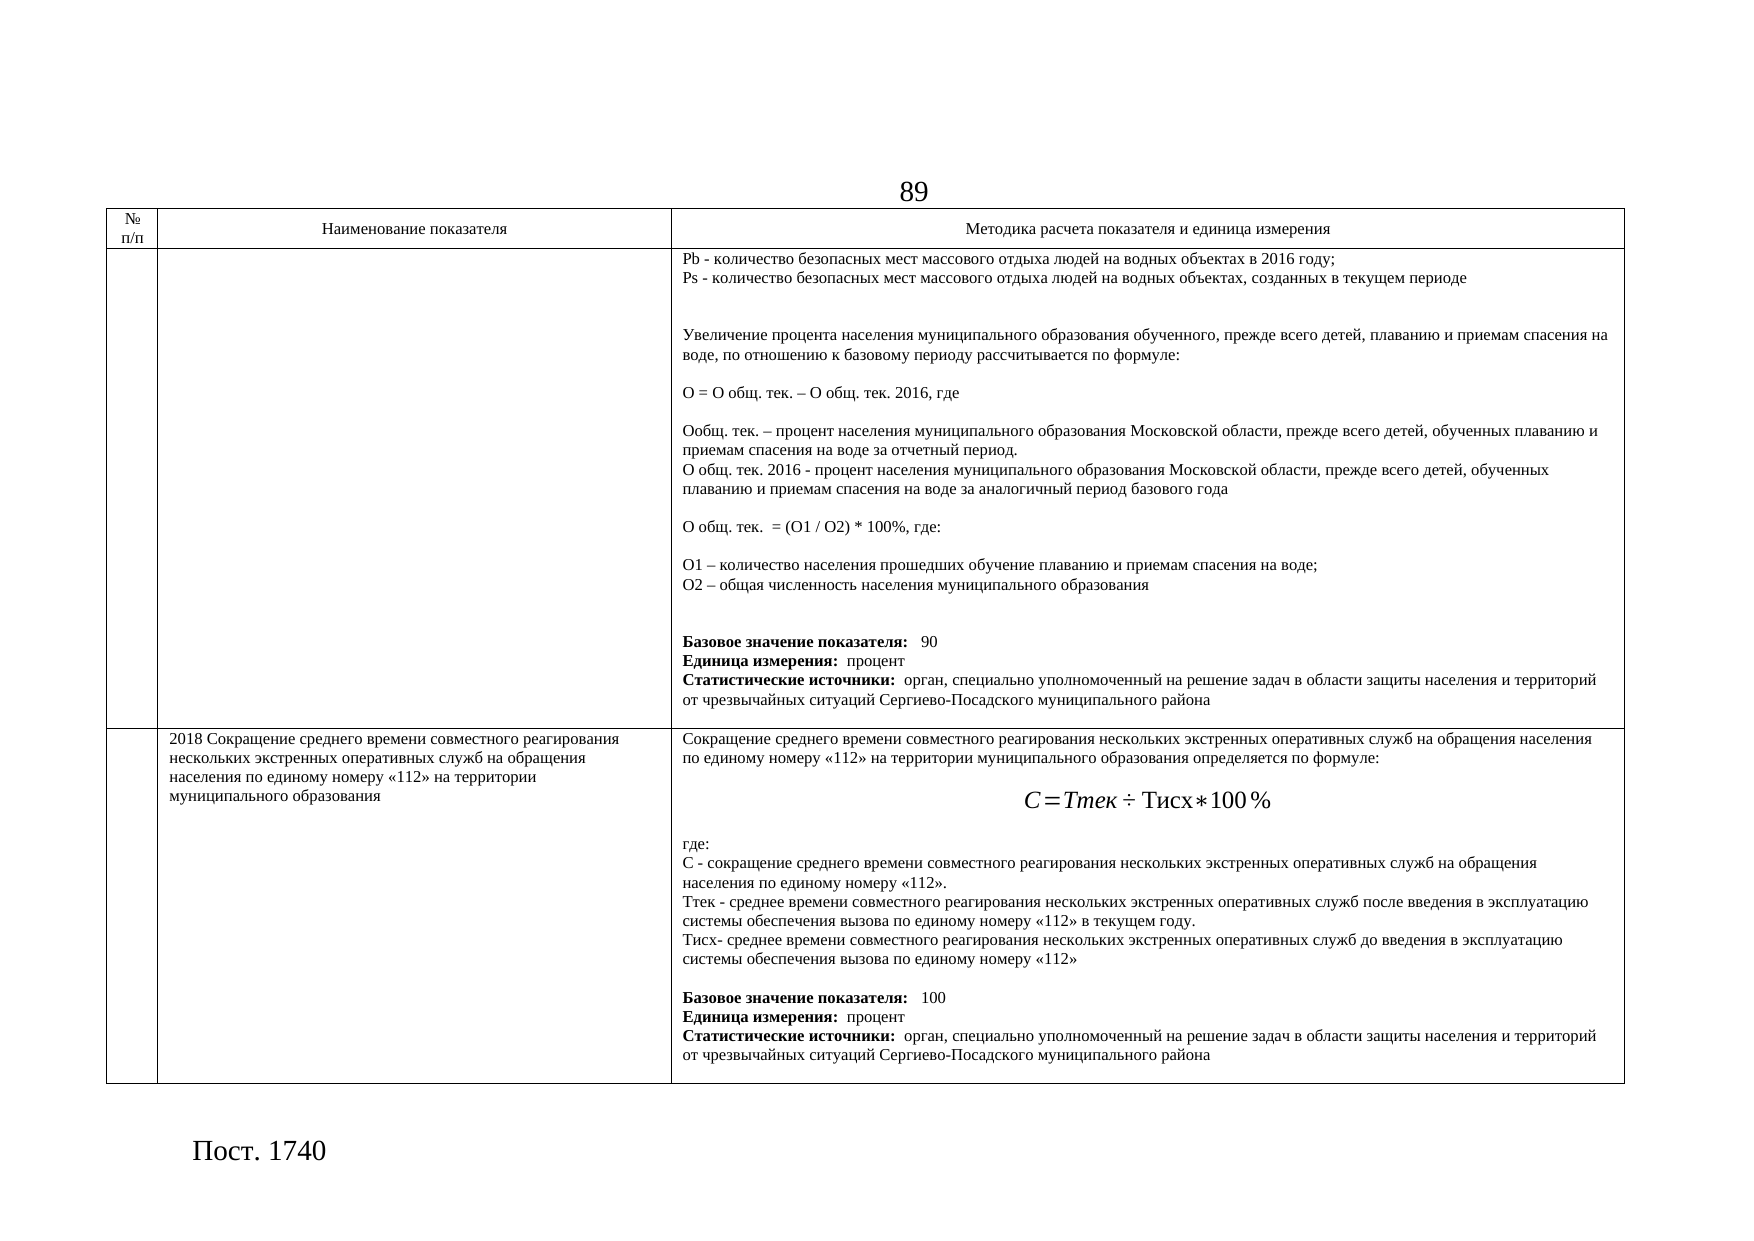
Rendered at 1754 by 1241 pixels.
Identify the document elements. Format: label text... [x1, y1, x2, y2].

table_header Методика расчета показателя и единица измерения [672, 209, 1624, 247]
table_cell [107, 729, 157, 1083]
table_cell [672, 249, 1624, 728]
table_cell 2 [107, 249, 157, 728]
table_header № п/п [107, 209, 157, 247]
table_cell 2018 Сокращение среднего времени совместного реагирования нескольких экстренных оперативных служб на обращения населения по единому номеру «112» на территории муниципального образования [158, 729, 671, 1083]
table_cell Сокращение среднего времени совместного реагирования нескольких экстренных оперативных служб на обращения населения по единому номеру «112» на территории муниципального образования определяется по формуле: где: С - сокращение среднего времени совместного реагирования нескольких экстренных оперативных служб на обращения населения по единому номеру «112». Ттек - среднее времени совместного реагирования нескольких экстренных оперативных служб после введения в эксплуатацию системы обеспечения вызова по единому номеру «112» в текущем году. Тисх- среднее времени совместного реагирования нескольких экстренных оперативных служб до введения в эксплуатацию системы обеспечения вызова по единому номеру «112» Базовое значение показателя: 100 Единица измерения: процент Статистические источники: орган, специально уполномоченный на решение задач в области защиты населения и территорий от чрезвычайных ситуаций Сергиево-Посадского муниципального района [672, 729, 1624, 1083]
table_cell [158, 249, 671, 728]
table_header Наименование показателя [158, 209, 671, 247]
